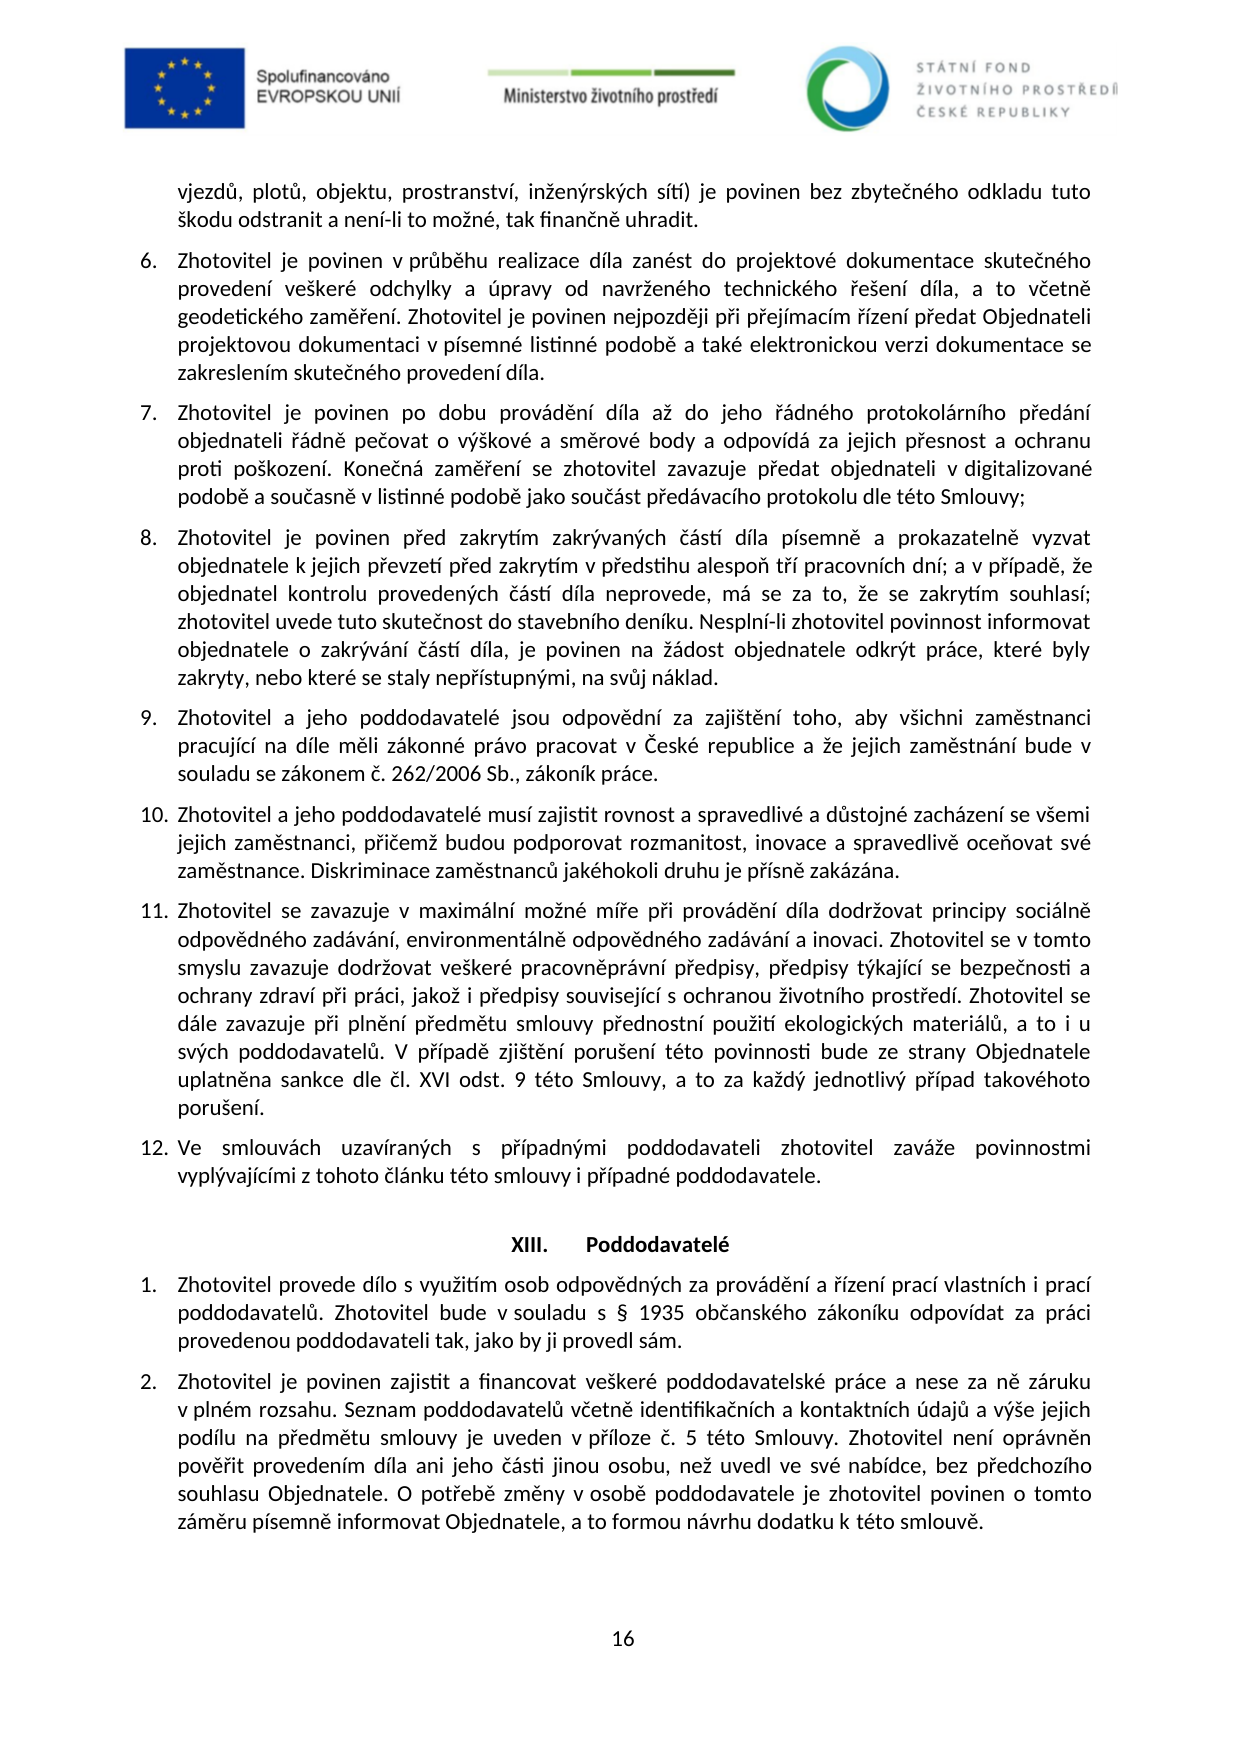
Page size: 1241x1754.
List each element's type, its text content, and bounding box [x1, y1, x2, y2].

list Zhotovitel provede dílo s využitím osob odpovědných za provádění a řízení prací vlastních i prací poddodavatelů. Zhotovitel bude v souladu s § 1935 občanského zákoníku odpovídat za práci provedenou poddodavateli tak, jako by ji provedl sám. [140, 1270, 1092, 1354]
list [140, 177, 1092, 233]
list Zhotovitel a jeho poddodavatelé jsou odpovědní za zajištění toho, aby všichni zaměstnanci pracující na díle měli zákonné právo pracovat v České republice a že jejich zaměstnání bude v souladu se zákonem č. 262/2006 Sb., zákoník práce. [140, 703, 1092, 788]
list Zhotovitel se zavazuje v maximální možné míře při provádění díla dodržovat principy sociálně odpovědného zadávání, environmentálně odpovědného zadávání a inovaci. Zhotovitel se v tomto smyslu zavazuje dodržovat veškeré pracovněprávní předpisy, předpisy týkající se bezpečnosti a ochrany zdraví při práci, jakož i předpisy související s ochranou životního prostředí. Zhotovitel se dále zavazuje při plnění předmětu smlouvy přednostní použití ekologických materiálů, a to i u svých poddodavatelů. V případě zjištění porušení této povinnosti bude ze strany Objednatele uplatněna sankce dle čl. XVI odst. 9 této Smlouvy, a to za každý jednotlivý případ takovéhoto porušení. [140, 897, 1092, 1121]
picture [122, 42, 1118, 136]
list Zhotovitel je povinen zajistit a financovat veškeré poddodavatelské práce a nese za ně záruku v plném rozsahu. Seznam poddodavatelů včetně identifikačních a kontaktních údajů a výše jejich podílu na předmětu smlouvy je uveden v příloze č. 5 této Smlouvy. Zhotovitel není oprávněn pověřit provedením díla ani jeho části jinou osobu, než uvedl ve své nabídce, bez předchozího souhlasu Objednatele. O potřebě změny v osobě poddodavatele je zhotovitel povinen o tomto záměru písemně informovat Objednatele, a to formou návrhu dodatku k této smlouvě. [140, 1367, 1092, 1535]
list Poddodavatelé [185, 1230, 1092, 1258]
list Zhotovitel je povinen v průběhu realizace díla zanést do projektové dokumentace skutečného provedení veškeré odchylky a úpravy od navrženého technického řešení díla, a to včetně geodetického zaměření. Zhotovitel je povinen nejpozději při přejímacím řízení předat Objednateli projektovou dokumentaci v písemné listinné podobě a také elektronickou verzi dokumentace se zakreslením skutečného provedení díla. [140, 246, 1092, 386]
list Zhotovitel je povinen po dobu provádění díla až do jeho řádného protokolárního předání objednateli řádně pečovat o výškové a směrové body a odpovídá za jejich přesnost a ochranu proti poškození. Konečná zaměření se zhotovitel zavazuje předat objednateli v digitalizované podobě a současně v listinné podobě jako součást předávacího protokolu dle této Smlouvy; [140, 398, 1092, 510]
list Zhotovitel je povinen před zakrytím zakrývaných částí díla písemně a prokazatelně vyzvat objednatele k jejich převzetí před zakrytím v předstihu alespoň tří pracovních dní; a v případě, že objednatel kontrolu provedených částí díla neprovede, má se za to, že se zakrytím souhlasí; zhotovitel uvede tuto skutečnost do stavebního deníku. Nesplní-li zhotovitel povinnost informovat objednatele o zakrývání částí díla, je povinen na žádost objednatele odkrýt práce, které byly zakryty, nebo které se staly nepřístupnými, na svůj náklad. [140, 523, 1092, 691]
list Zhotovitel a jeho poddodavatelé musí zajistit rovnost a spravedlivé a důstojné zacházení se všemi jejich zaměstnanci, přičemž budou podporovat rozmanitost, inovace a spravedlivě oceňovat své zaměstnance. Diskriminace zaměstnanců jakéhokoli druhu je přísně zakázána. [140, 800, 1092, 884]
list Ve smlouvách uzavíraných s případnými poddodavateli zhotovitel zaváže povinnostmi vyplývajícími z tohoto článku této smlouvy i případné poddodavatele. [140, 1133, 1092, 1189]
